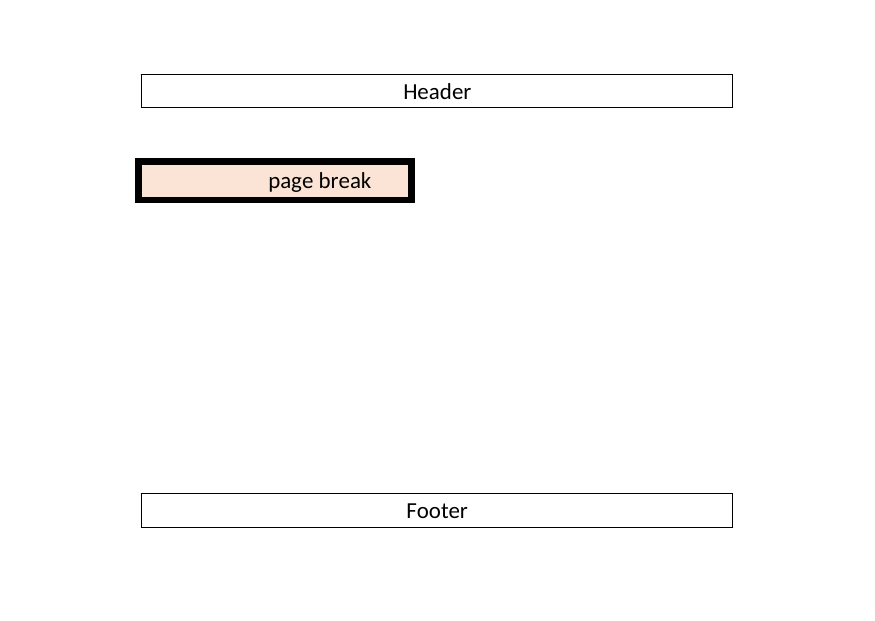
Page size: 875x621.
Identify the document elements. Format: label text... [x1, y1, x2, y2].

text ypage break [142, 165, 408, 197]
